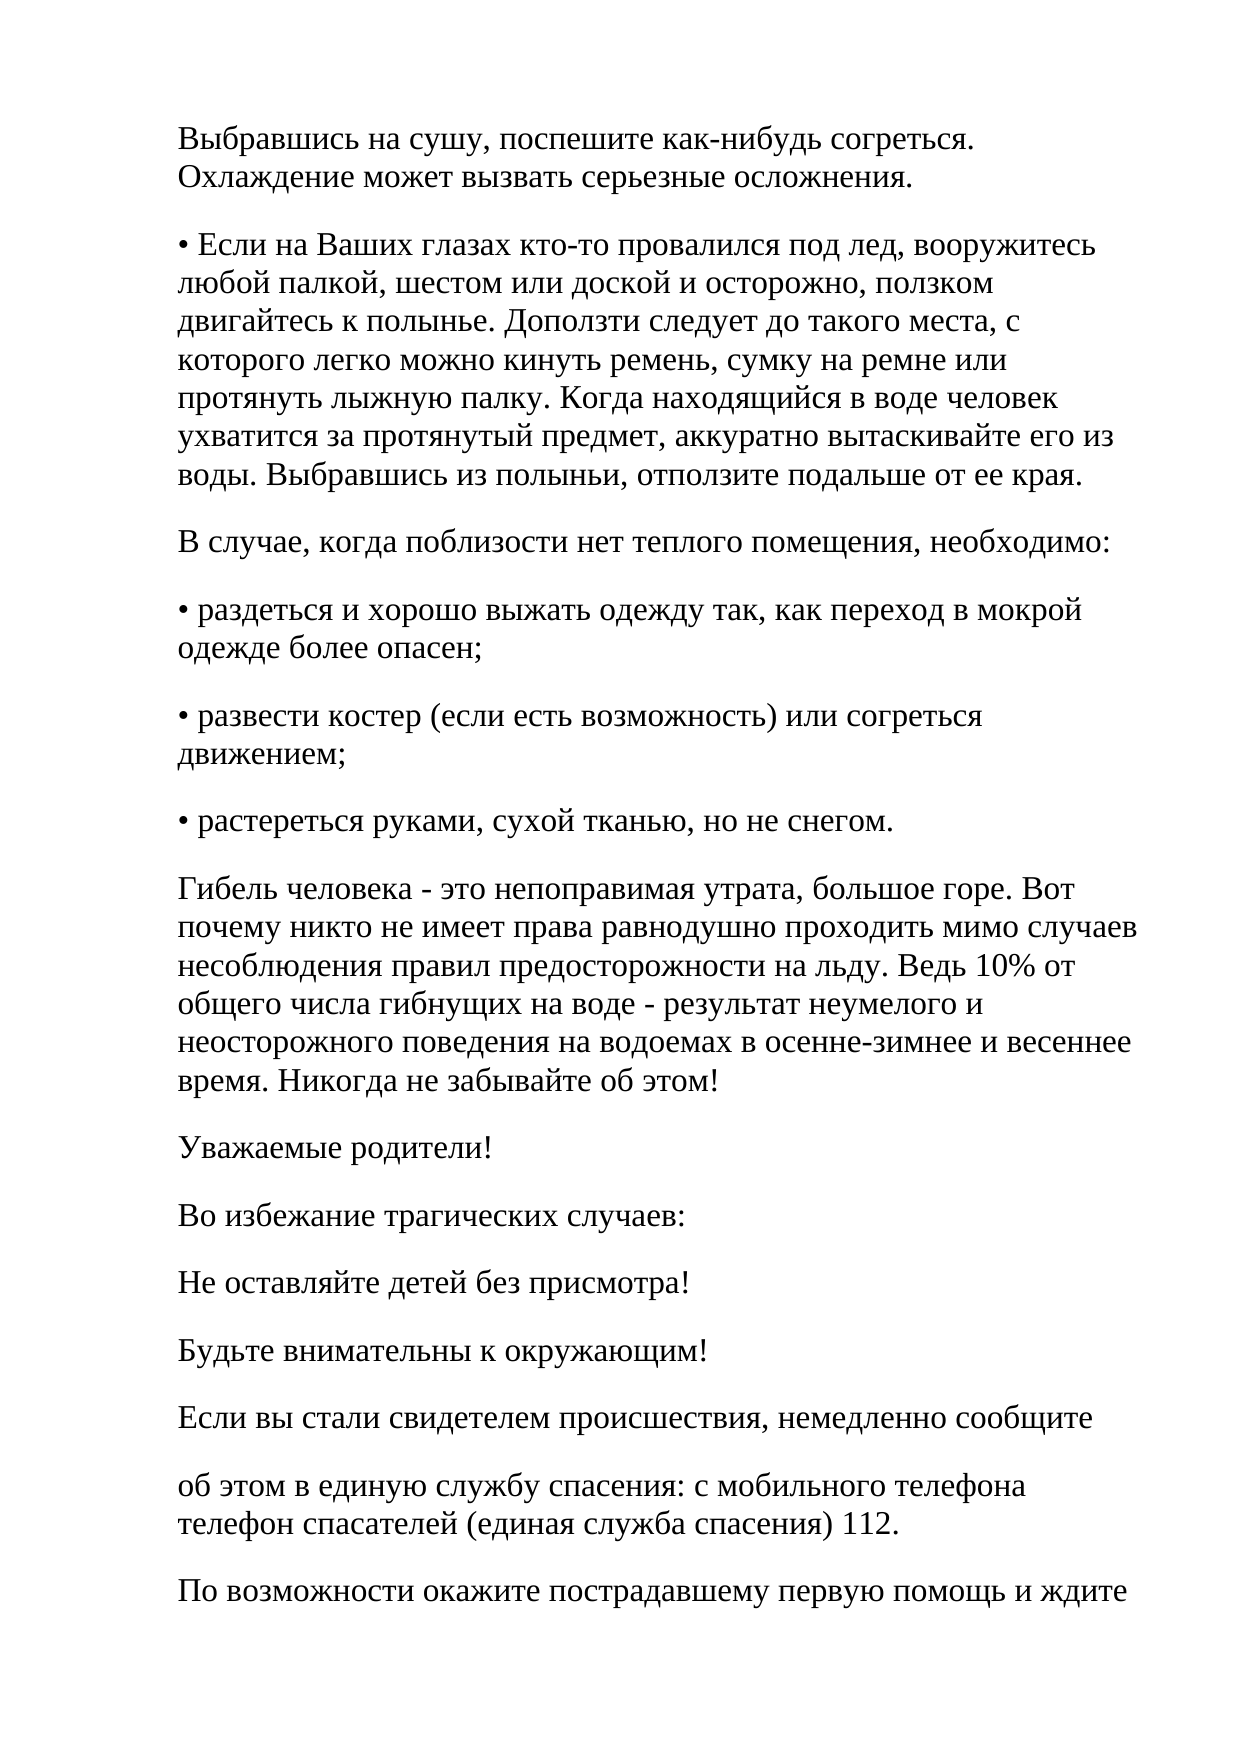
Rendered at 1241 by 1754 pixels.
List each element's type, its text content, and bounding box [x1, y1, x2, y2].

text • Если на Ваших глазах кто-то провалился под лед, вооружитесь любой палкой, шестом или доской и осторожно, ползком двигайтесь к полынье. Доползти следует до такого места, с которого легко можно кинуть ремень, сумку на ремне или протянуть лыжную палку. Когда находящийся в воде человек ухватится за протянутый предмет, аккуратно вытаскивайте его из воды. Выбравшись из полыньи, отползите подальше от ее края. [177, 224, 1152, 492]
text По возможности окажите пострадавшему первую помощь и ждите [177, 1571, 1152, 1609]
text Будьте внимательны к окружающим! [177, 1330, 1152, 1368]
text Гибель человека - это непоправимая утрата, большое горе. Вот почему никто не имеет права равнодушно проходить мимо случаев несоблюдения правил предосторожности на льду. Ведь 10% от общего числа гибнущих на воде - результат неумелого и неосторожного поведения на водоемах в осенне-зимнее и весеннее время. Никогда не забывайте об этом! [177, 868, 1152, 1098]
text В случае, когда поблизости нет теплого помещения, необходимо: [177, 521, 1152, 560]
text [177, 118, 1152, 195]
text • развести костер (если есть возможность) или согреться движением; [177, 695, 1152, 771]
text Во избежание трагических случаев: [177, 1195, 1152, 1233]
text Уважаемые родители! [177, 1127, 1152, 1166]
text • раздеться и хорошо выжать одежду так, как переход в мокрой одежде более опасен; [177, 589, 1152, 666]
text Если вы стали свидетелем происшествия, немедленно сообщите [177, 1397, 1152, 1436]
text Не оставляйте детей без присмотра! [177, 1262, 1152, 1301]
text об этом в единую службу спасения: с мобильного телефона телефон спасателей (единая служба спасения) 112. [177, 1465, 1152, 1541]
text • растереться руками, сухой тканью, но не снегом. [177, 801, 1152, 839]
